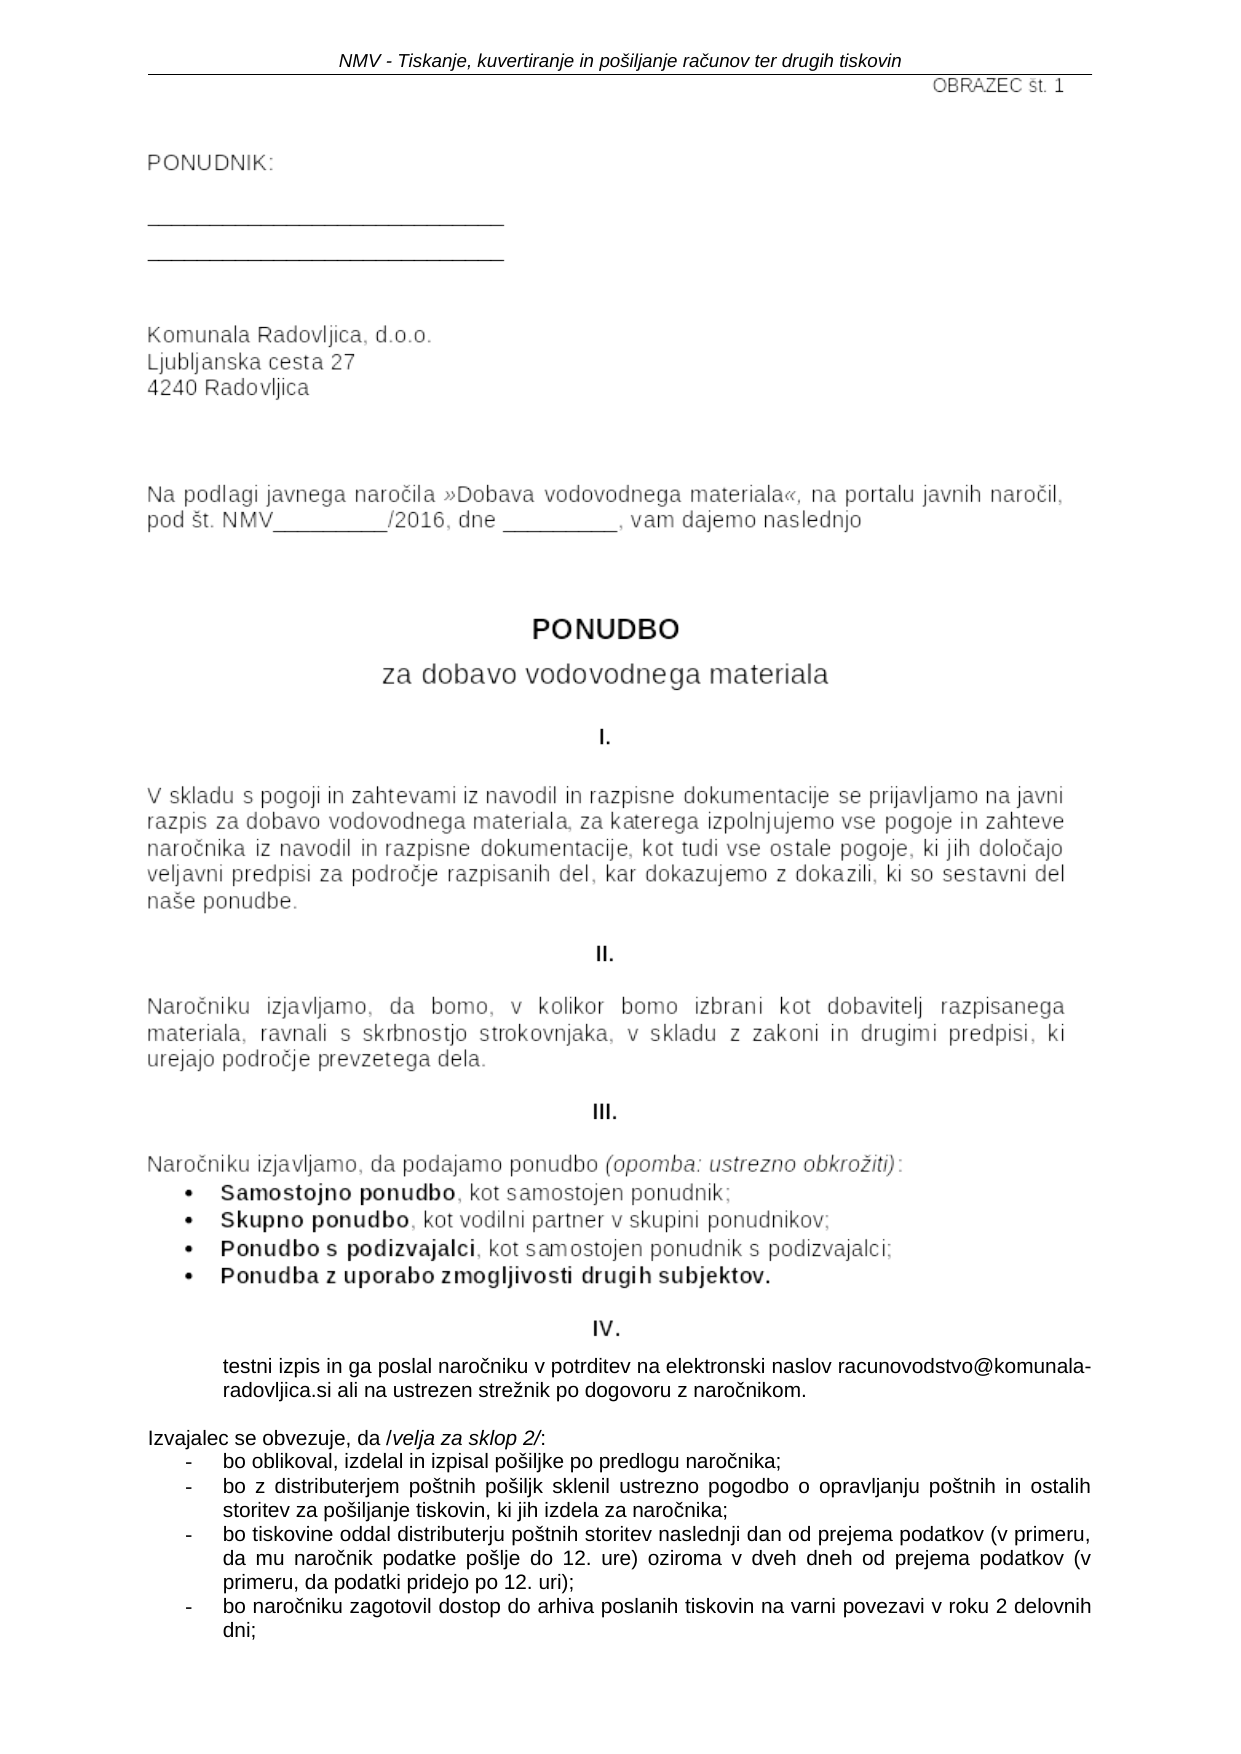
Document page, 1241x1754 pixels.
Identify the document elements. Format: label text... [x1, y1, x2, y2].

list bo z distributerjem poštnih pošiljk sklenil ustrezno pogodbo o opravljanju poštnih in ostalih storitev za pošiljanje tiskovin, ki jih izdela za naročnika; [185, 1473, 1092, 1522]
list bo bazo podatkov izvajalcu poslal v dogovorjeni obliki na elektronski naslov _____________________; na osnovi vsakokratnega prejema podatkov bo izvajalec izdelal testni izpis in ga poslal naročniku v potrditev na elektronski naslov racunovodstvo@komunala-radovljica.si ali na ustrezen strežnik po dogovoru z naročnikom. [185, 1353, 1092, 1401]
list bo oblikoval, izdelal in izpisal pošiljke po predlogu naročnika; [185, 1449, 1092, 1473]
list bo tiskovine oddal distributerju poštnih storitev naslednji dan od prejema podatkov (v primeru, da mu naročnik podatke pošlje do 12. ure) oziroma v dveh dneh od prejema podatkov (v primeru, da podatki pridejo po 12. uri); [185, 1522, 1092, 1594]
text Izvajalec se obvezuje, da /velja za sklop 2/: [148, 1425, 1092, 1449]
list bo naročniku zagotovil dostop do arhiva poslanih tiskovin na varni povezavi v roku 2 delovnih dni; [185, 1594, 1092, 1642]
